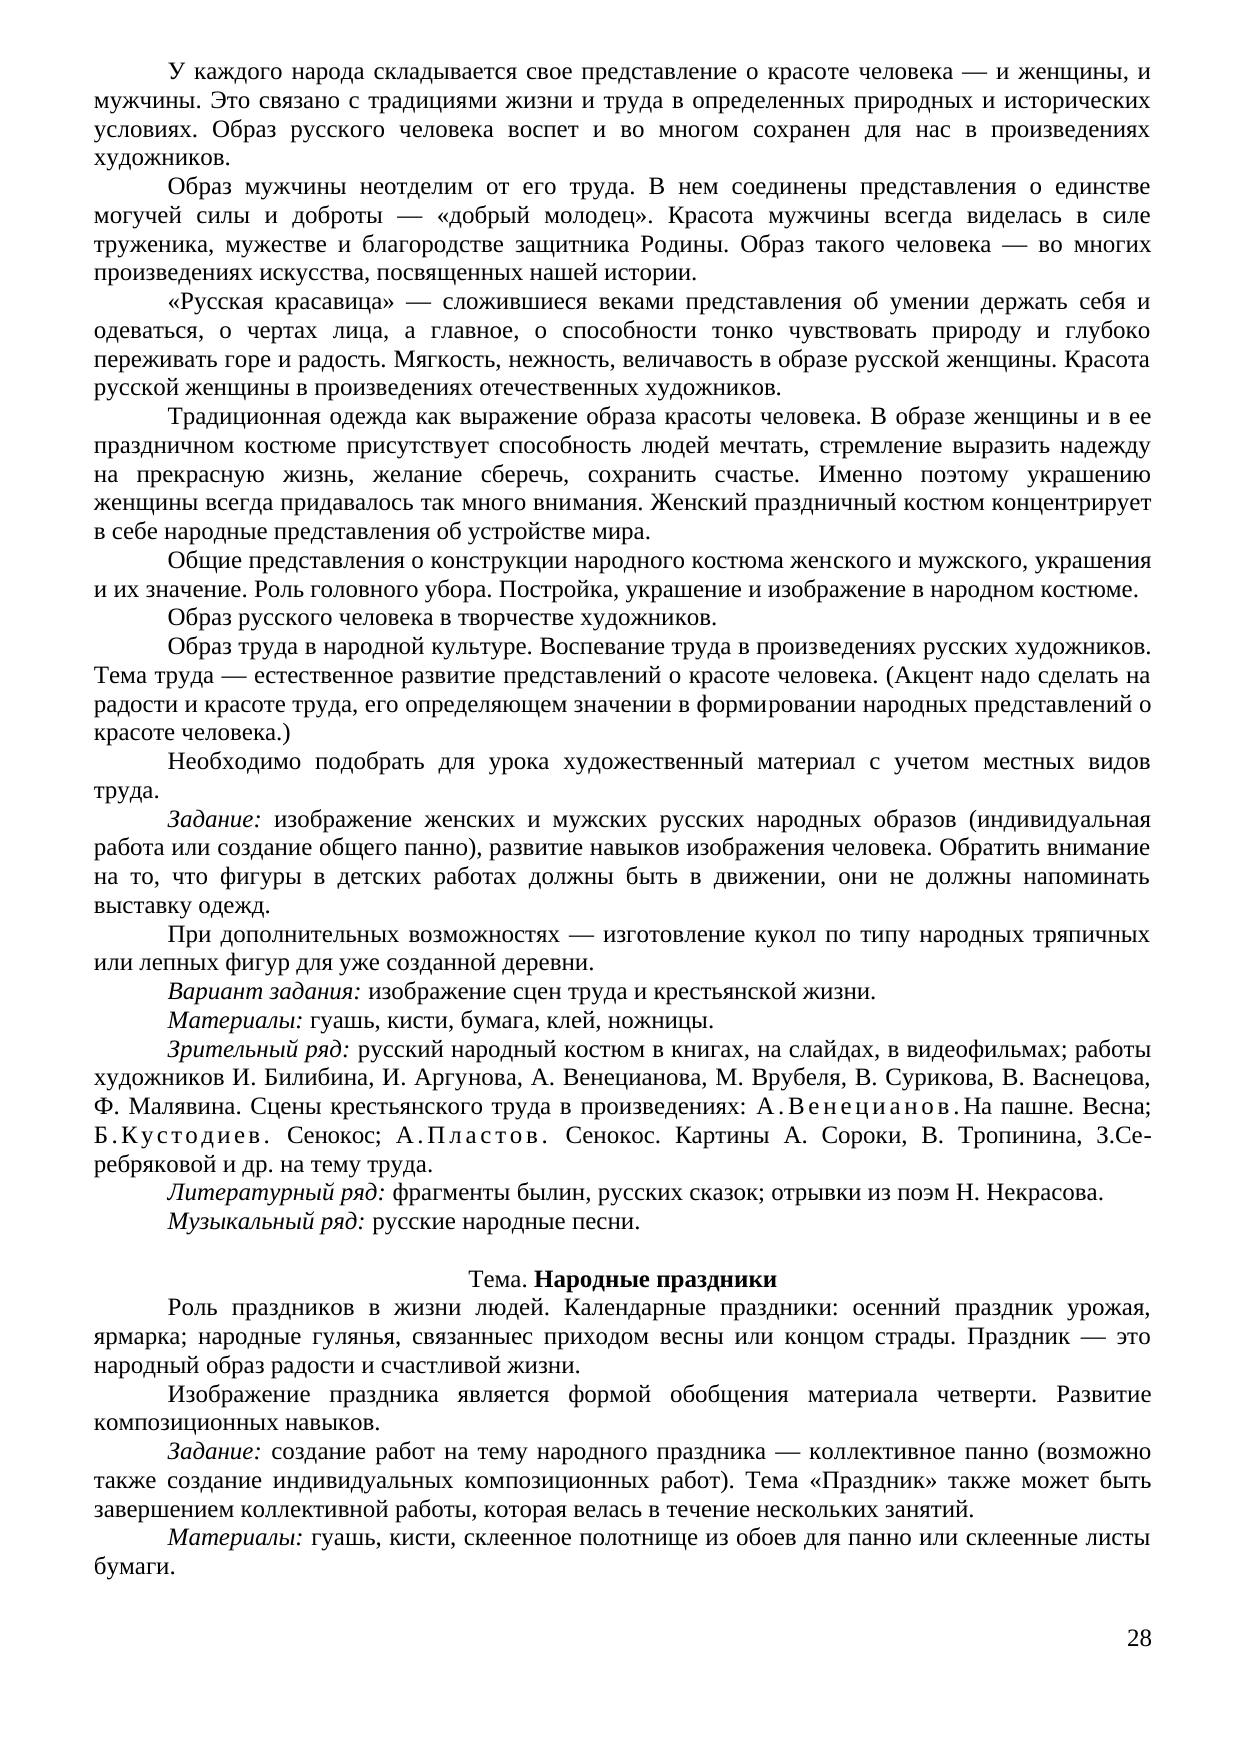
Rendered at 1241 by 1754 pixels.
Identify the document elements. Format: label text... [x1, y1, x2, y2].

text При дополнительных возможностях — изготовление кукол по типу народных тряпичных или лепных фигур для уже созданной деревни. [94, 919, 1152, 976]
text Общие представления о конструкции народного костюма женского и мужского, украшения и их значение. Роль головного убора. Постройка, украшение и изображение в народном костюме. [94, 545, 1152, 602]
text Задание: создание работ на тему народного праздника — коллективное панно (возможно также создание индивидуальных композиционных работ). Тема «Праздник» также может быть завершением коллективной работы, которая велась в течение нескольких занятий. [94, 1436, 1152, 1522]
text Материалы: гуашь, кисти, бумага, клей, ножницы. [94, 1005, 1152, 1034]
text Образ русского человека в творчестве художников. [94, 602, 1152, 631]
text Тема. Народные праздники [94, 1264, 1152, 1292]
text У каждого народа складывается свое представление о красоте человека — и женщины, и мужчины. Это связано с традициями жизни и труда в определенных природных и исторических условиях. Образ русского человека воспет и во многом сохранен для нас в произведениях художников. [94, 56, 1152, 171]
text Зрительный ряд: русский народный костюм в книгах, на слайдах, в видеофильмах; работы художников И. Билибина, И. Аргунова, А. Венецианова, М. Врубеля, В. Сурикова, В. Васнецова, Ф. Малявина. Сцены крестьянского труда в произведениях: А.Венецианов.На пашне. Весна; Б.Кустодиев. Сенокос; А.Пластов. Сенокос. Картины А. Сороки, В. Тропинина, З.Серебряковой и др. на тему труда. [94, 1034, 1152, 1177]
text Материалы: гуашь, кисти, склеенное полотнище из обоев для панно или склеенные листы бумаги. [94, 1522, 1152, 1580]
text «Русская красавица» — сложившиеся веками представления об умении держать себя и одеваться, о чертах лица, а главное, о способности тонко чувствовать природу и глубоко переживать горе и радость. Мягкость, нежность, величавость в образе русской женщины. Красота русской женщины в произведениях отечественных художников. [94, 286, 1152, 401]
text Традиционная одежда как выражение образа красоты человека. В образе женщины и в ее праздничном костюме присутствует способность людей мечтать, стремление выразить надежду на прекрасную жизнь, желание сберечь, сохранить счастье. Именно поэтому украшению женщины всегда придавалось так много внимания. Женский праздничный костюм концентрирует в себе народные представления об устройстве мира. [94, 401, 1152, 545]
text Роль праздников в жизни людей. Календарные праздники: осенний праздник урожая, ярмарка; народные гулянья, связанныес приходом весны или концом страды. Праздник — это народный образ радости и счастливой жизни. [94, 1292, 1152, 1379]
text Необходимо подобрать для урока художественный материал с учетом местных видов труда. [94, 746, 1152, 804]
text Образ труда в народной культуре. Воспевание труда в произведениях русских художников. Тема труда — естественное развитие представлений о красоте человека. (Акцент надо сделать на радости и красоте труда, его определяющем значении в формировании народных представлений о красоте человека.) [94, 631, 1152, 746]
text Литературный ряд: фрагменты былин, русских сказок; отрывки из поэм Н. Некрасова. [94, 1177, 1152, 1206]
text Изображение праздника является формой обобщения материала четверти. Развитие композиционных навыков. [94, 1379, 1152, 1436]
text Задание: изображение женских и мужских русских народных образов (индивидуальная работа или создание общего панно), развитие навыков изображения человека. Обратить внимание на то, что фигуры в детских работах должны быть в движении, они не должны напоминать выставку одежд. [94, 804, 1152, 919]
text Образ мужчины неотделим от его труда. В нем соединены представления о единстве могучей силы и доброты — «добрый молодец». Красота мужчины всегда виделась в силе труженика, мужестве и благородстве защитника Родины. Образ такого человека — во многих произведениях искусства, посвященных нашей истории. [94, 171, 1152, 286]
text Вариант задания: изображение сцен труда и крестьянской жизни. [94, 976, 1152, 1005]
text Музыкальный ряд: русские народные песни. [94, 1206, 1152, 1235]
